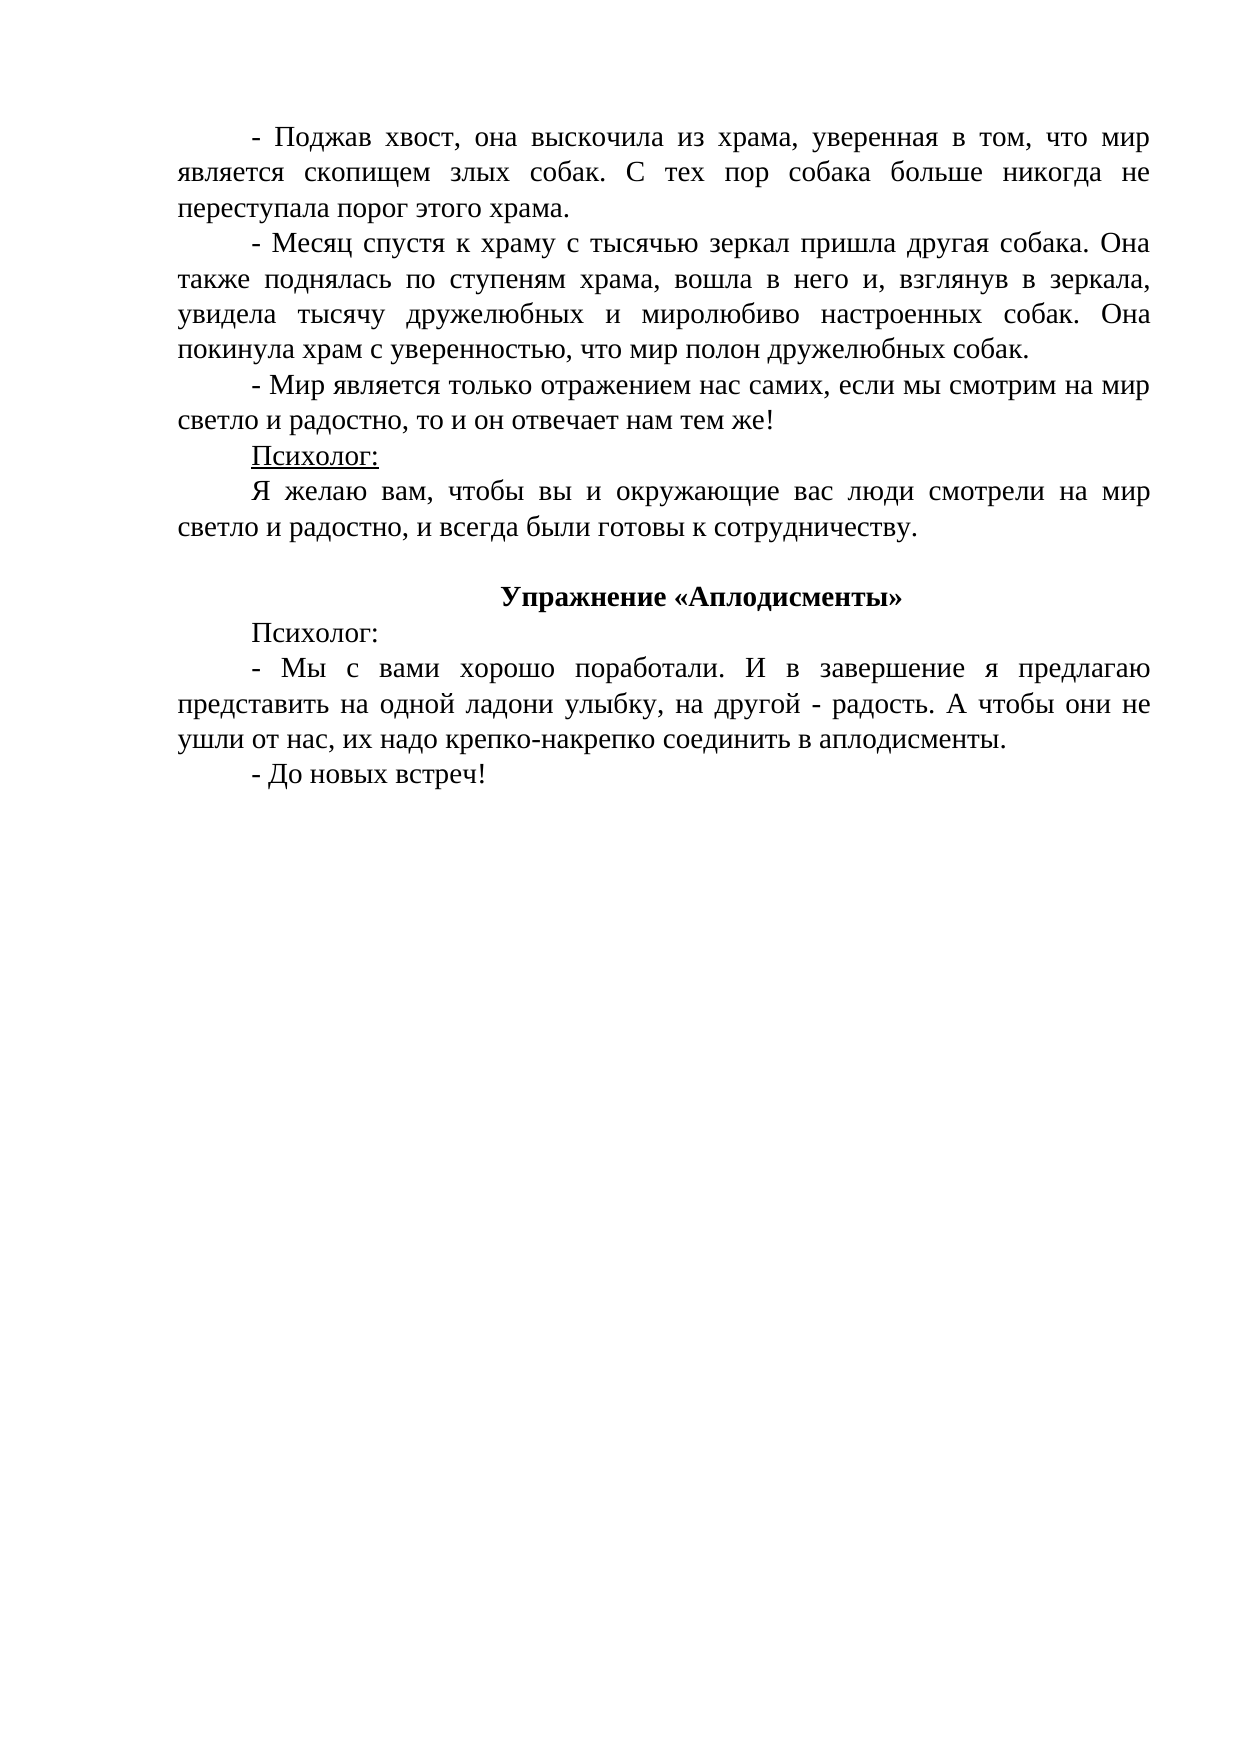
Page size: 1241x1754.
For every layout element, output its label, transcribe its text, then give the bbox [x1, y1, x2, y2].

text Я желаю вам, чтобы вы и окружающие вас люди смотрели на мир светло и радостно, и всегда были готовы к сотрудничеству. [177, 472, 1152, 543]
text - Мы с вами хорошо поработали. И в завершение я предлагаю представить на одной ладони улыбку, на другой - радость. А чтобы они не ушли от нас, их надо крепко-накрепко соединить в аплодисменты. [177, 649, 1152, 756]
text - Мир является только отражением нас самих, если мы смотрим на мир светло и радостно, то и он отвечает нам тем же! [177, 366, 1152, 437]
text - До новых встреч! [177, 756, 1152, 791]
text - Месяц спустя к храму с тысячью зеркал пришла другая собака. Она также поднялась по ступеням храма, вошла в него и, взглянув в зеркала, увидела тысячу дружелюбных и миролюбиво настроенных собак. Она покинула храм с уверенностью, что мир полон дружелюбных собак. [177, 224, 1152, 366]
text Упражнение «Аплодисменты» [177, 578, 1152, 614]
text - Поджав хвост, она выскочила из храма, уверенная в том, что мир является скопищем злых собак. С тех пор собака больше никогда не переступала порог этого храма. [177, 118, 1152, 224]
text Психолог: [177, 614, 1152, 649]
text Психолог: [177, 437, 1152, 472]
